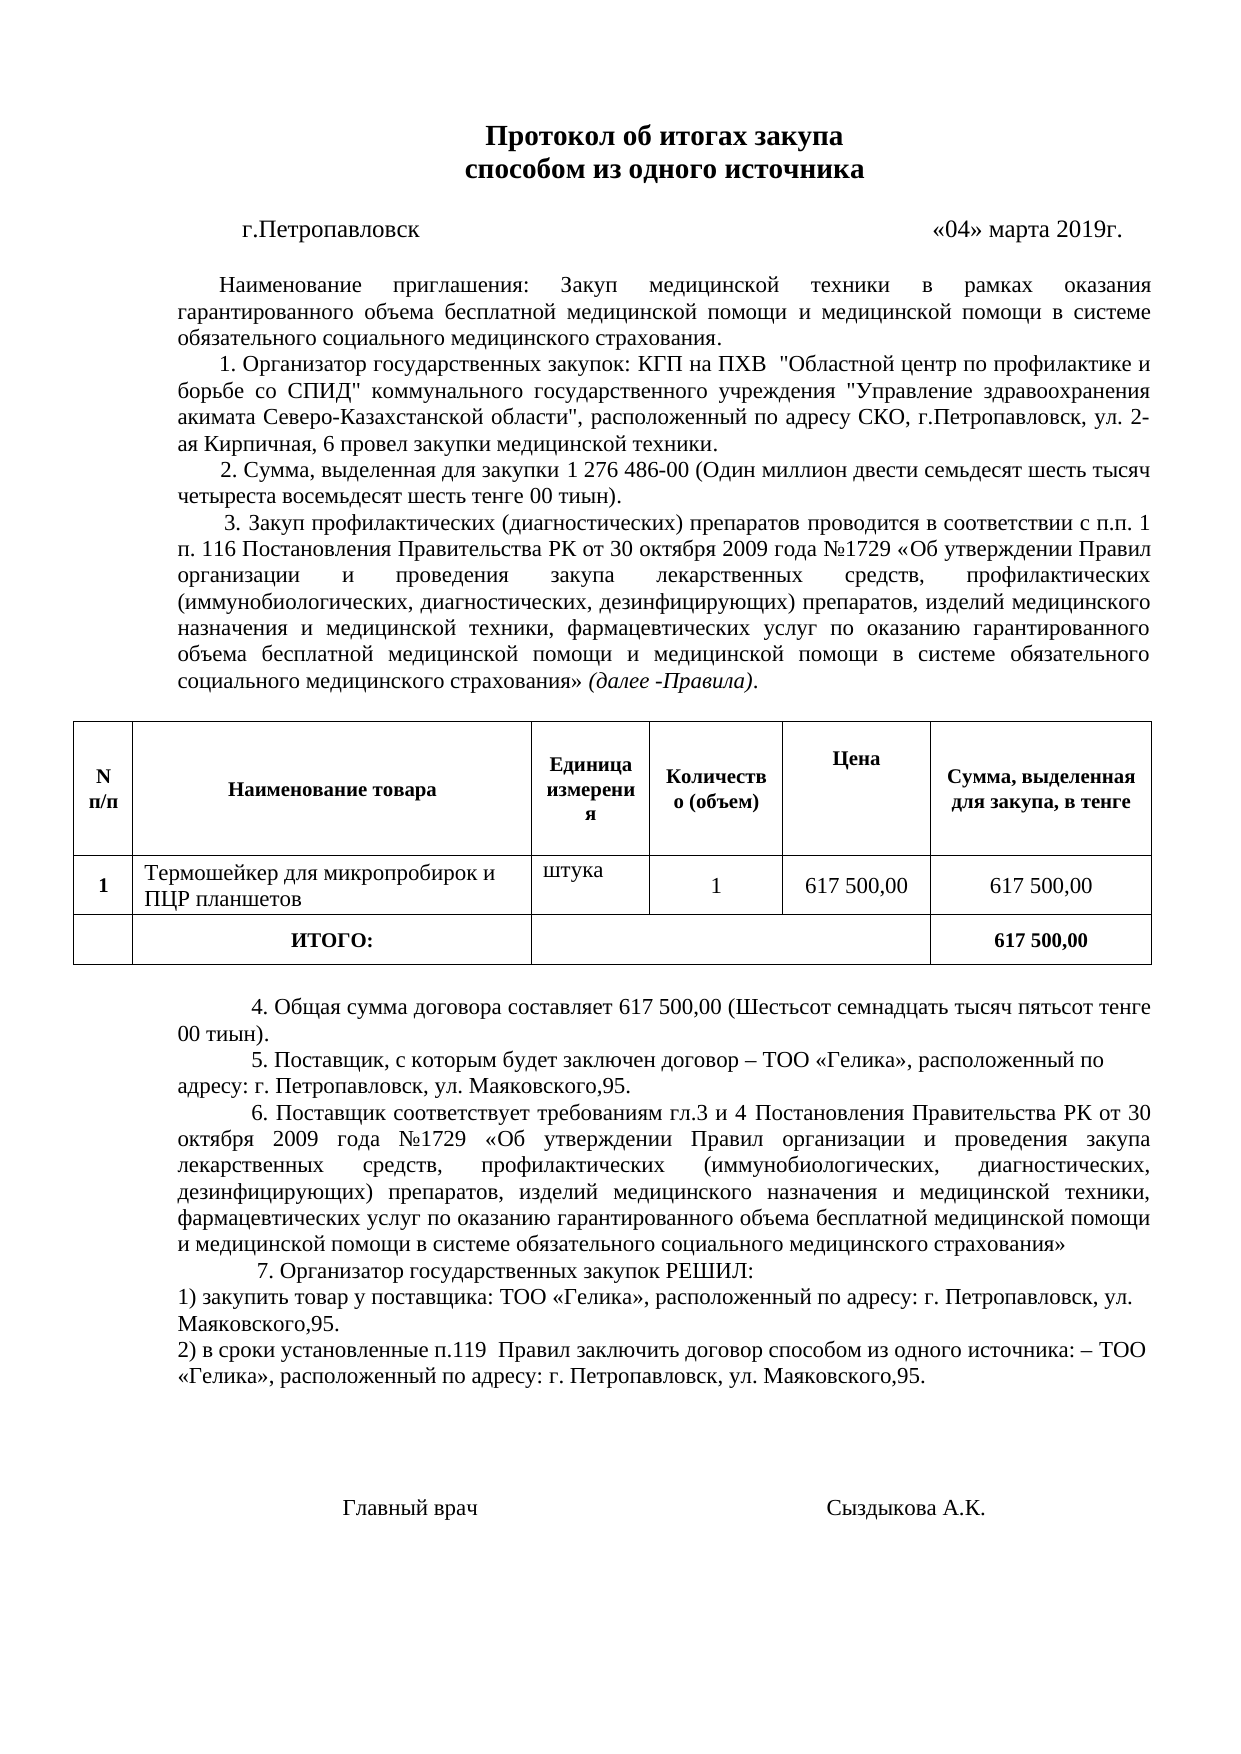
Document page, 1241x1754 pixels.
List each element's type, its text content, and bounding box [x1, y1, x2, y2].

text способом из одного источника [177, 152, 1152, 185]
table_cell ИТОГО: [133, 915, 531, 964]
text 5. Поставщик, с которым будет заключен договор – ТОО «Гелика», расположенный по адресу: г. Петропавловск, ул. Маяковского,95. [177, 1046, 1152, 1099]
text 4. Общая сумма договора составляет 617 500,00 (Шестьсот семнадцать тысяч пятьсот тенге 00 тиын). [177, 993, 1152, 1046]
text Главный врач Сыздыкова А.К. [177, 1494, 1152, 1520]
text 1. Организатор государственных закупок: КГП на ПХВ "Областной центр по профилактике и борьбе со СПИД" коммунального государственного учреждения "Управление здравоохранения акимата Северо-Казахстанской области", расположенный по адресу СКО, г.Петропавловск, ул. 2-ая Кирпичная, 6 провел закупки медицинской техники. [177, 351, 1152, 456]
table_cell [74, 915, 132, 964]
table_cell 617 500,00 [783, 856, 930, 914]
text 3. Закуп профилактических (диагностических) препаратов проводится в соответствии с п.п. 1 п. 116 Постановления Правительства РК от 30 октября 2009 года №1729 «Об утверждении Правил организации и проведения закупа лекарственных средств, профилактических (иммунобиологических, диагностических, дезинфицирующих) препаратов, изделий медицинского назначения и медицинской техники, фармацевтических услуг по оказанию гарантированного объема бесплатной медицинской помощи и медицинской помощи в системе обязательного социального медицинского страхования» (далее -Правила). [177, 509, 1152, 693]
table_header Единица измерения [532, 722, 649, 855]
text Протокол об итогах закупа [177, 118, 1152, 152]
table_cell штука [532, 856, 649, 914]
table_cell Термошейкер для микропробирок и ПЦР планшетов [133, 856, 531, 914]
text 1) закупить товар у поставщика: ТОО «Гелика», расположенный по адресу: г. Петропавловск, ул. Маяковского,95. [177, 1283, 1152, 1336]
text 7. Организатор государственных закупок РЕШИЛ: [177, 1257, 1152, 1283]
table_cell 1 [74, 856, 132, 914]
table_header Цена [783, 722, 930, 855]
text 2. Сумма, выделенная для закупки 1 276 486-00 (Один миллион двести семьдесят шесть тысяч четыреста восемьдесят шесть тенге 00 тиын). [177, 456, 1152, 509]
text 2) в сроки установленные п.119 Правил заключить договор способом из одного источника: – ТОО «Гелика», расположенный по адресу: г. Петропавловск, ул. Маяковского,95. [177, 1336, 1152, 1389]
text Наименование приглашения: Закуп медицинской техники в рамках оказания гарантированного объема бесплатной медицинской помощи и медицинской помощи в системе обязательного социального медицинского страхования. [177, 271, 1152, 351]
text г.Петропавловск «04» марта 2019г. [177, 214, 1152, 243]
table_cell 617 500,00 [931, 856, 1151, 914]
table_header N п/п [74, 722, 132, 855]
table_cell 617 500,00 [931, 915, 1151, 964]
table_header Сумма, выделенная для закупа, в тенге [931, 722, 1151, 855]
text 6. Поставщик соответствует требованиям гл.3 и 4 Постановления Правительства РК от 30 октября 2009 года №1729 «Об утверждении Правил организации и проведения закупа лекарственных средств, профилактических (иммунобиологических, диагностических, дезинфицирующих) препаратов, изделий медицинского назначения и медицинской техники, фармацевтических услуг по оказанию гарантированного объема бесплатной медицинской помощи и медицинской помощи в системе обязательного социального медицинского страхования» [177, 1099, 1152, 1257]
table_cell 1 [650, 856, 782, 914]
table_header Наименование товара [133, 722, 531, 855]
table_header Количество (объем) [650, 722, 782, 855]
table_cell [532, 915, 930, 964]
